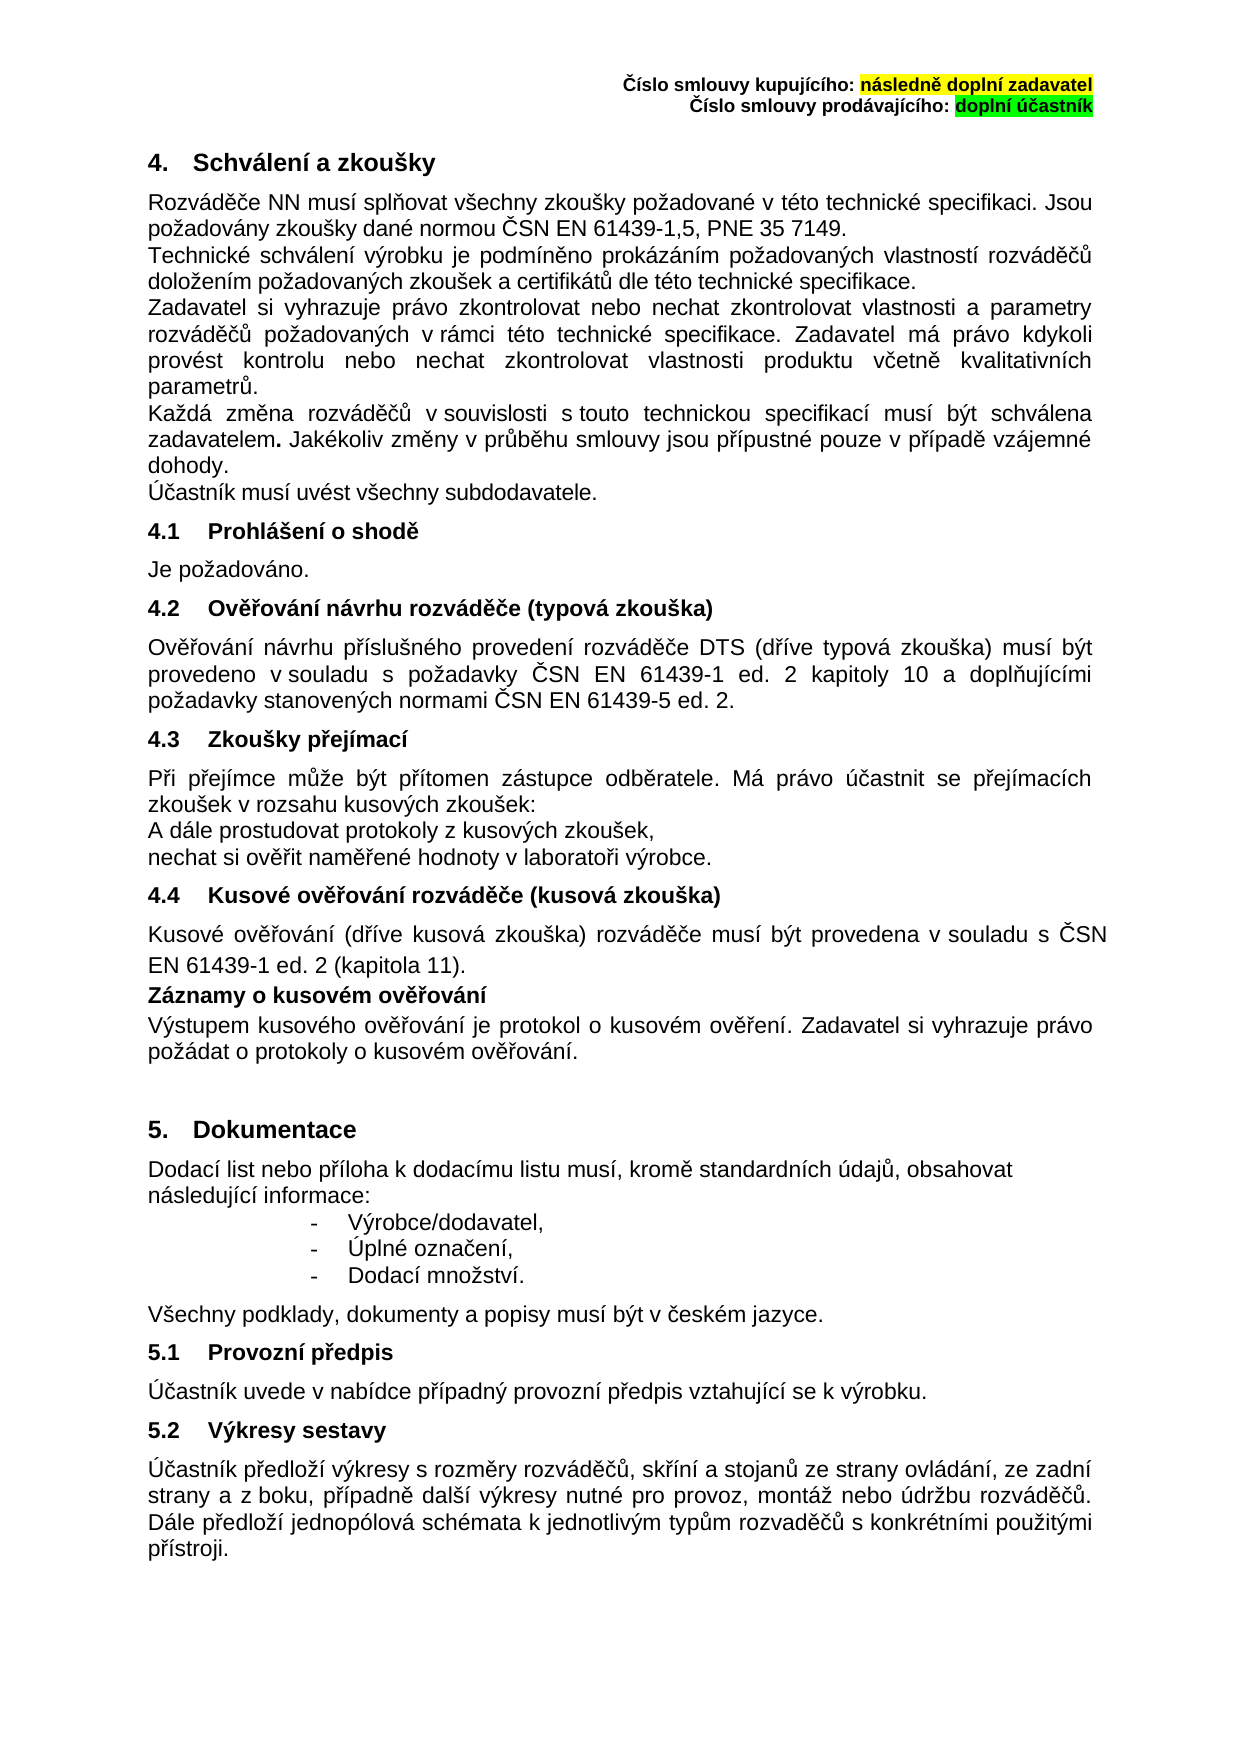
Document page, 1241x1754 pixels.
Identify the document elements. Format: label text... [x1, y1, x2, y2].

text Zadavatel si vyhrazuje právo zkontrolovat nebo nechat zkontrolovat vlastnosti a parametry rozváděčů požadovaných v rámci této technické specifikace. Zadavatel má právo kdykoli provést kontrolu nebo nechat zkontrolovat vlastnosti produktu včetně kvalitativních parametrů. [148, 294, 1093, 400]
text Rozváděče NN musí splňovat všechny zkoušky požadované v této technické specifikaci. Jsou požadovány zkoušky dané normou ČSN EN 61439-1,5, PNE 35 7149. [148, 189, 1093, 242]
text Zkoušky přejímací [148, 726, 1093, 752]
text Ověřování návrhu rozváděče (typová zkouška) [148, 595, 1093, 622]
text Provozní předpis [148, 1339, 1093, 1366]
subtitle Schválení a zkoušky [148, 148, 1093, 176]
text Kusové ověřování rozváděče (kusová zkouška) [148, 882, 1093, 909]
text A dále prostudovat protokoly z kusových zkoušek, [148, 817, 1093, 844]
text Záznamy o kusovém ověřování [148, 982, 1093, 1008]
text Účastník musí uvést všechny subdodavatele. [148, 479, 1093, 505]
text Kusové ověřování (dříve kusová zkouška) rozváděče musí být provedena v souladu s ČSN EN 61439-1 ed. 2 (kapitola 11). [148, 921, 1107, 978]
subtitle Dokumentace [148, 1115, 1093, 1143]
text Každá změna rozváděčů v souvislosti s touto technickou specifikací musí být schválena zadavatelem. Jakékoliv změny v průběhu smlouvy jsou přípustné pouze v případě vzájemné dohody. [148, 400, 1093, 479]
text Při přejímce může být přítomen zástupce odběratele. Má právo účastnit se přejímacích zkoušek v rozsahu kusových zkoušek: [148, 764, 1093, 817]
text Ověřování návrhu příslušného provedení rozváděče DTS (dříve typová zkouška) musí být provedeno v souladu s požadavky ČSN EN 61439-1 ed. 2 kapitoly 10 a doplňujícími požadavky stanovených normami ČSN EN 61439-5 ed. 2. [148, 634, 1093, 713]
list Úplné označení, [310, 1235, 1093, 1262]
text Technické schválení výrobku je podmíněno prokázáním požadovaných vlastností rozváděčů doložením požadovaných zkoušek a certifikátů dle této technické specifikace. [148, 242, 1093, 294]
list Výrobce/dodavatel, [310, 1209, 1093, 1235]
text Všechny podklady, dokumenty a popisy musí být v českém jazyce. [148, 1301, 1093, 1327]
text Je požadováno. [148, 556, 1093, 583]
text Dodací list nebo příloha k dodacímu listu musí, kromě standardních údajů, obsahovat následující informace: [148, 1156, 1093, 1209]
text Účastník uvede v nabídce případný provozní předpis vztahující se k výrobku. [148, 1378, 1093, 1404]
list Dodací množství. [310, 1262, 1093, 1288]
text Výstupem kusového ověřování je protokol o kusovém ověření. Zadavatel si vyhrazuje právo požádat o protokoly o kusovém ověřování. [148, 1012, 1093, 1065]
text Výkresy sestavy [148, 1417, 1093, 1443]
text nechat si ověřit naměřené hodnoty v laboratoři výrobce. [148, 844, 1093, 870]
text Účastník předloží výkresy s rozměry rozváděčů, skříní a stojanů ze strany ovládání, ze zadní strany a z boku, případně další výkresy nutné pro provoz, montáž nebo údržbu rozváděčů. Dále předloží jednopólová schémata k jednotlivým typům rozvaděčů s konkrétními použitými přístroji. [148, 1456, 1093, 1561]
text Prohlášení o shodě [148, 518, 1093, 544]
